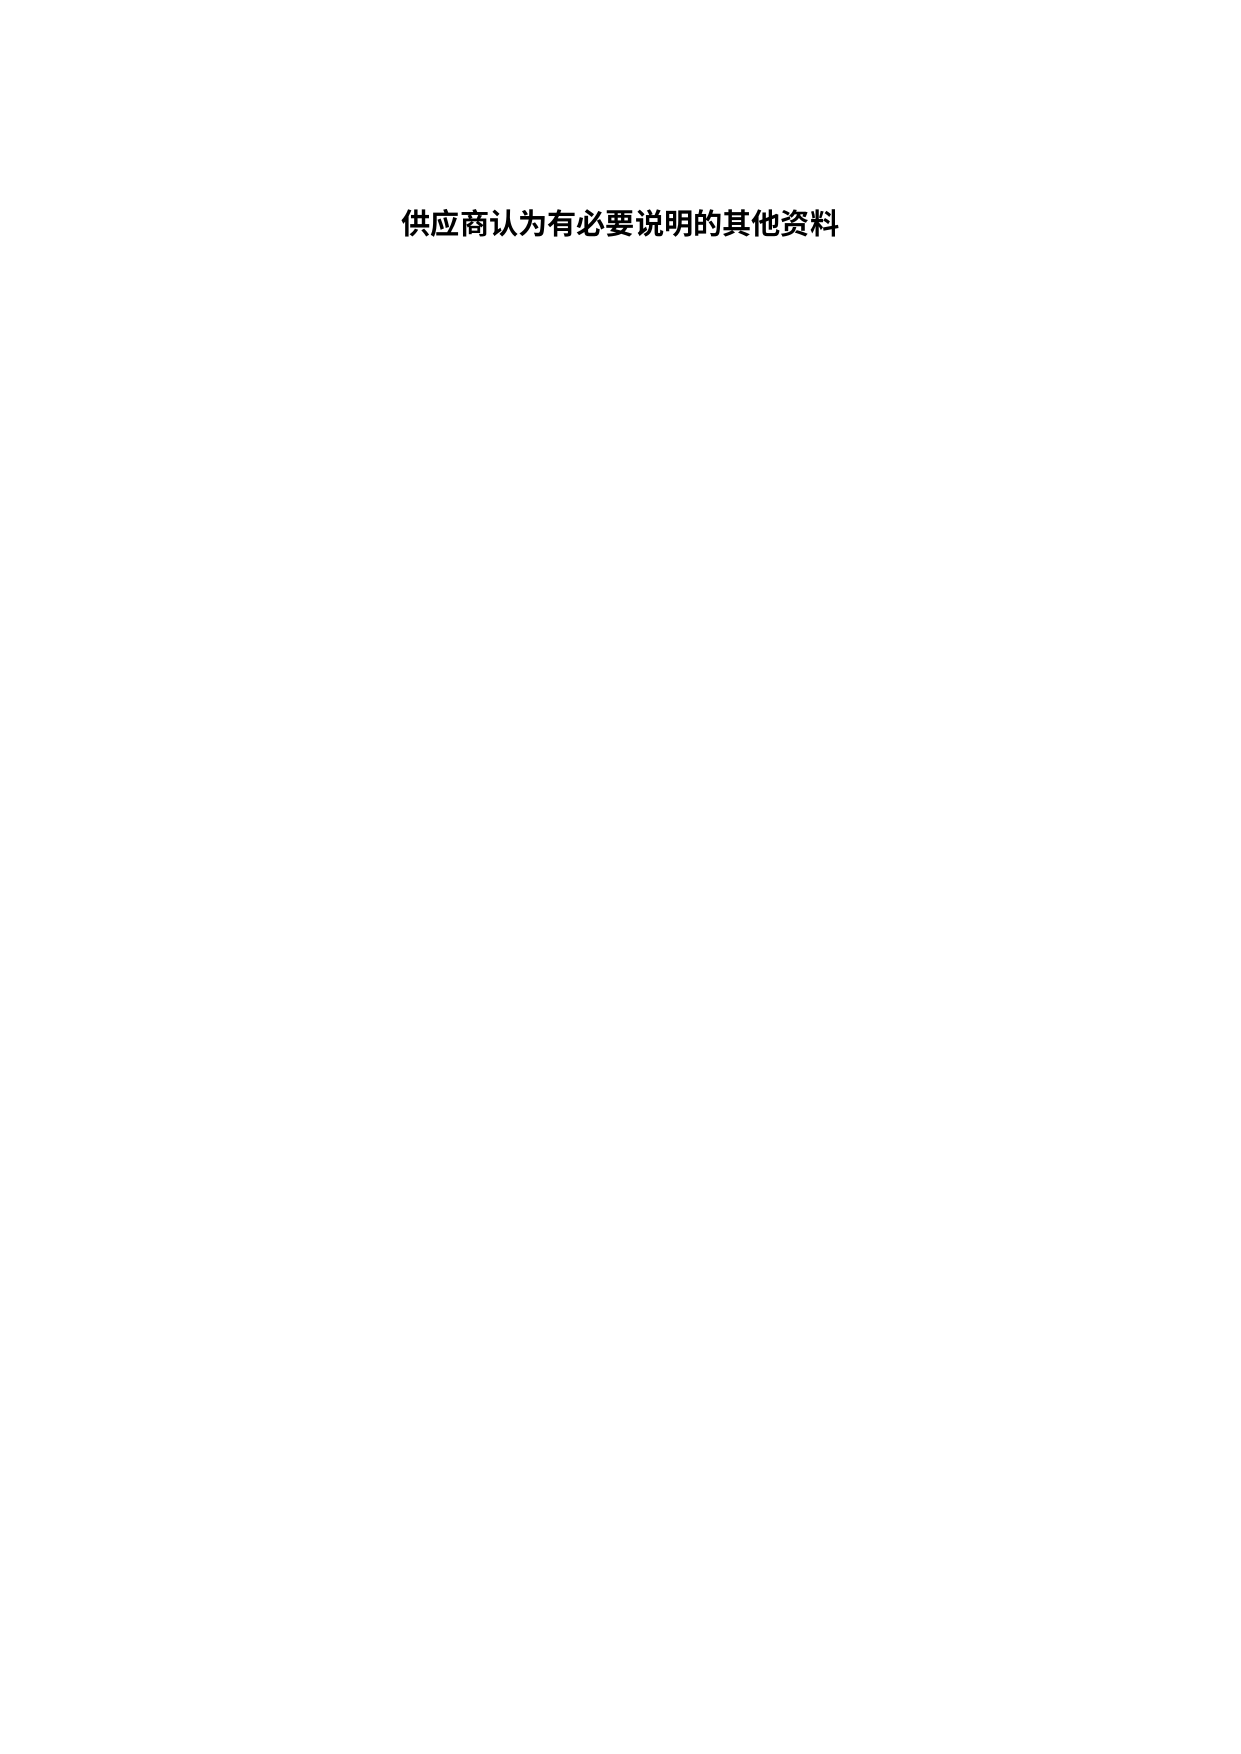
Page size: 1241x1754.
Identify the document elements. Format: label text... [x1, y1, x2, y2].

subtitle 供应商认为有必要说明的其他资料 [187, 189, 1053, 254]
